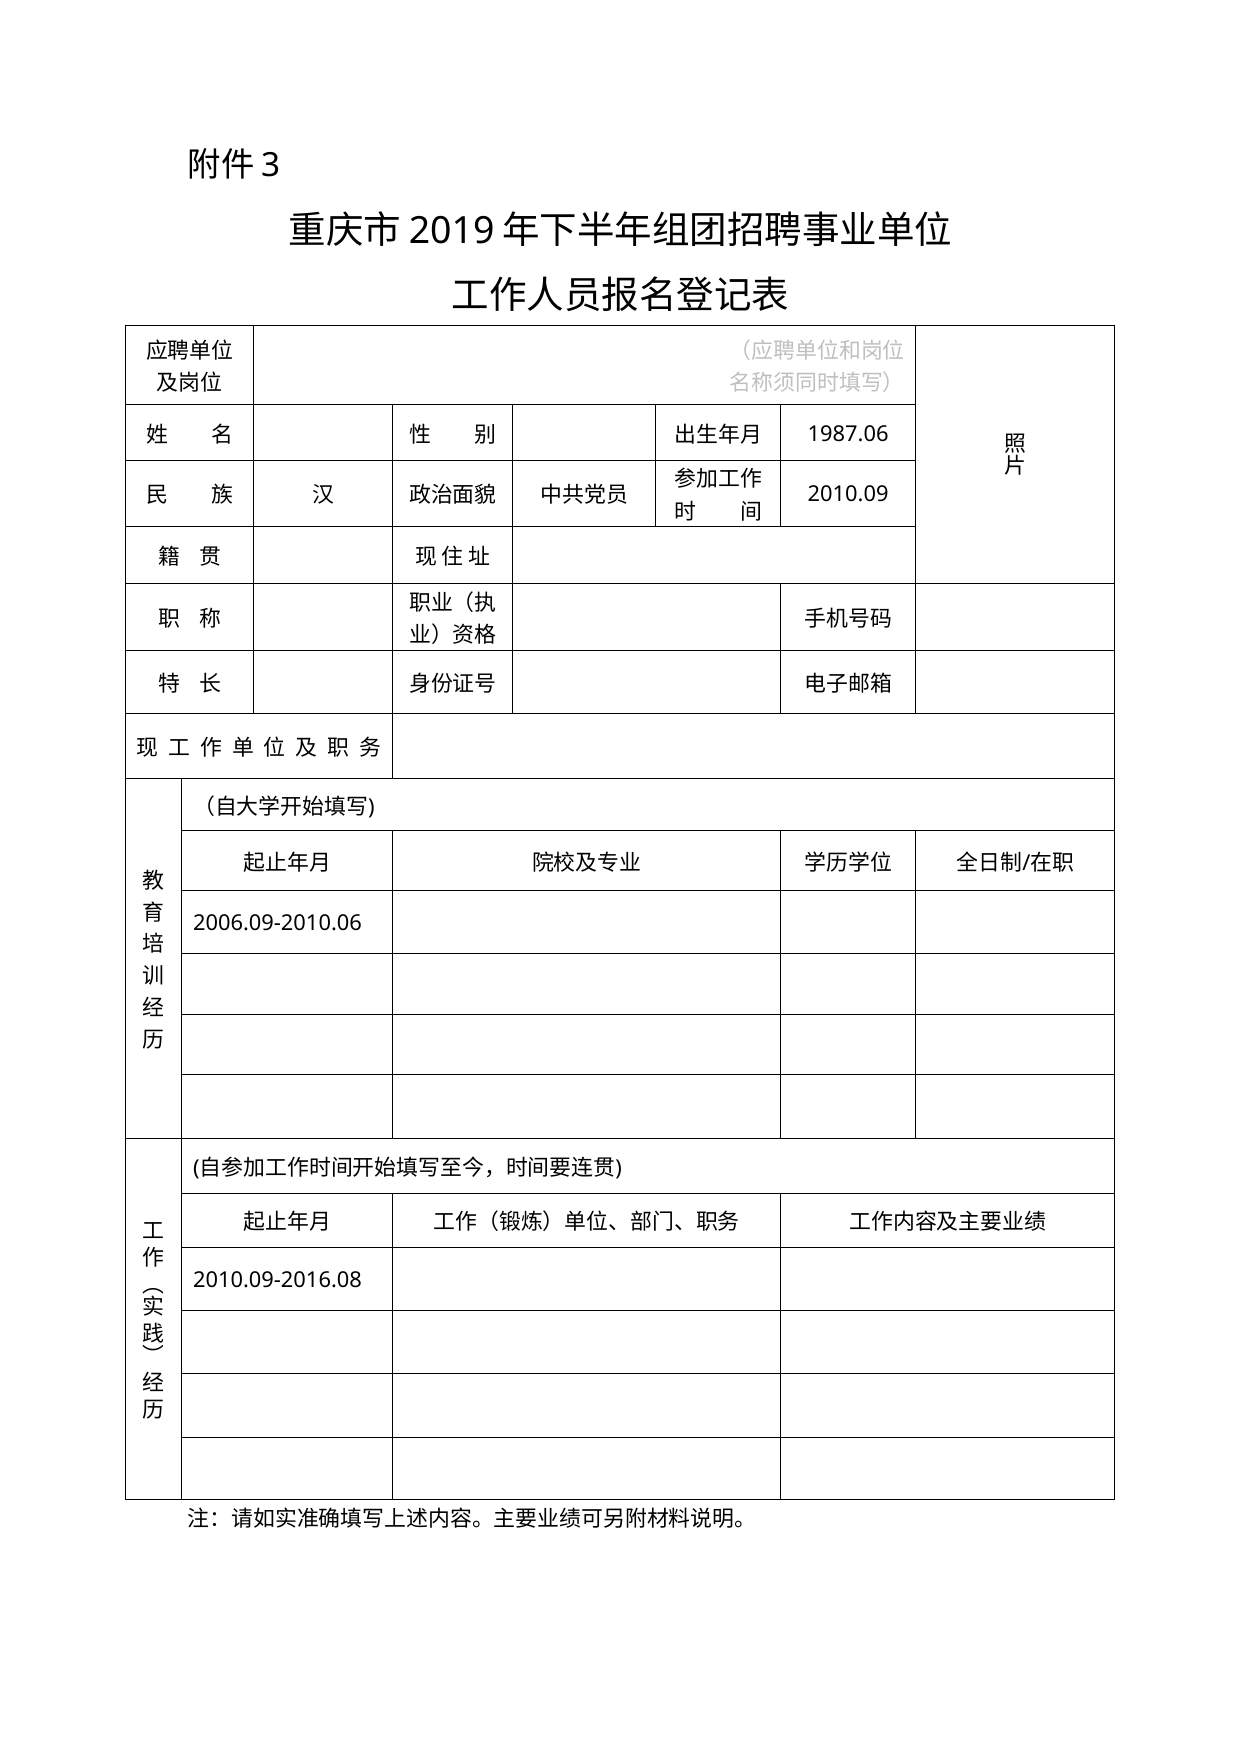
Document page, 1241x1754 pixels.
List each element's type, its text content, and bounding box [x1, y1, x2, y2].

table_cell 中共党员 [513, 461, 655, 526]
text 重庆市2019年下半年组团招聘事业单位 [187, 194, 1053, 259]
table_cell 政治面貌 [393, 461, 512, 526]
table_cell 学历学位 [781, 831, 915, 890]
table_cell 院校及专业 [393, 831, 780, 890]
table_header 照片 [916, 326, 1114, 583]
table_cell 现工作单位及职务 [126, 714, 392, 778]
table_cell 起止年月 [182, 831, 392, 890]
table_cell [781, 1438, 1114, 1499]
table_cell [182, 954, 392, 1013]
table_cell [393, 1311, 780, 1373]
table_cell [393, 891, 780, 953]
table_cell [393, 1248, 780, 1309]
table_cell (自参加工作时间开始填写至今，时间要连贯) [182, 1139, 1114, 1193]
table_cell [916, 1015, 1114, 1074]
table_cell [254, 651, 392, 713]
table_cell [254, 584, 392, 650]
table_cell [513, 527, 915, 583]
table_cell 籍 贯 [126, 527, 253, 583]
table_cell 2010.09 [781, 461, 915, 526]
table_cell 身份证号 [393, 651, 512, 713]
table_cell [393, 1438, 780, 1499]
table_cell [781, 891, 915, 953]
table_cell [182, 1438, 392, 1499]
table_cell 教 育 培 训 经 历 [126, 779, 181, 1138]
table_cell 工 作 （实 践） 经 历 [126, 1139, 181, 1499]
table_cell [393, 1075, 780, 1138]
text 工作人员报名登记表 [187, 259, 1053, 324]
table_cell 汉 [254, 461, 392, 526]
table_cell [513, 584, 780, 650]
table_cell 特 长 [126, 651, 253, 713]
table_cell 性 别 [393, 405, 512, 460]
table_cell [781, 1311, 1114, 1373]
table_cell 职 称 [126, 584, 253, 650]
table_cell 现 住 址 [393, 527, 512, 583]
table_cell [182, 1311, 392, 1373]
table_cell [781, 1075, 915, 1138]
table_cell [916, 891, 1114, 953]
table_cell 民 族 [126, 461, 253, 526]
table_cell [916, 584, 1114, 650]
table_cell [254, 405, 392, 460]
table_cell [393, 1374, 780, 1437]
table_cell 手机号码 [781, 584, 915, 650]
table_cell [254, 527, 392, 583]
table_cell 出生年月 [656, 405, 780, 460]
table_cell [781, 954, 915, 1013]
table_cell [182, 1075, 392, 1138]
table_header （应聘单位和岗位 名称须同时填写） [254, 326, 915, 404]
table_cell 电子邮箱 [781, 651, 915, 713]
table_cell 参加工作 时 间 [656, 461, 780, 526]
text 注：请如实准确填写上述内容。主要业绩可另附材料说明。 [187, 1500, 1053, 1533]
table_cell 姓 名 [126, 405, 253, 460]
text 附件3 [187, 129, 1053, 194]
table_cell [393, 954, 780, 1013]
table_cell [916, 1075, 1114, 1138]
table_cell 2010.09-2016.08 [182, 1248, 392, 1309]
table_cell [916, 651, 1114, 713]
table_cell （自大学开始填写) [182, 779, 1114, 830]
table_cell [393, 1015, 780, 1074]
table_cell [781, 1015, 915, 1074]
table_cell 2006.09-2010.06 [182, 891, 392, 953]
table_cell 工作（锻炼）单位、部门、职务 [393, 1194, 780, 1247]
table_cell [916, 954, 1114, 1013]
table_cell [182, 1374, 392, 1437]
table_cell [393, 714, 1114, 778]
table_cell [513, 651, 780, 713]
table_cell 起止年月 [182, 1194, 392, 1247]
table_cell [781, 1374, 1114, 1437]
table_cell [781, 1248, 1114, 1309]
table_cell 职业（执业）资格 [393, 584, 512, 650]
table_cell 全日制/在职 [916, 831, 1114, 890]
table_cell [182, 1015, 392, 1074]
table_cell 工作内容及主要业绩 [781, 1194, 1114, 1247]
table_header 应聘单位及岗位 [126, 326, 253, 404]
table_cell 1987.06 [781, 405, 915, 460]
table_cell [513, 405, 655, 460]
